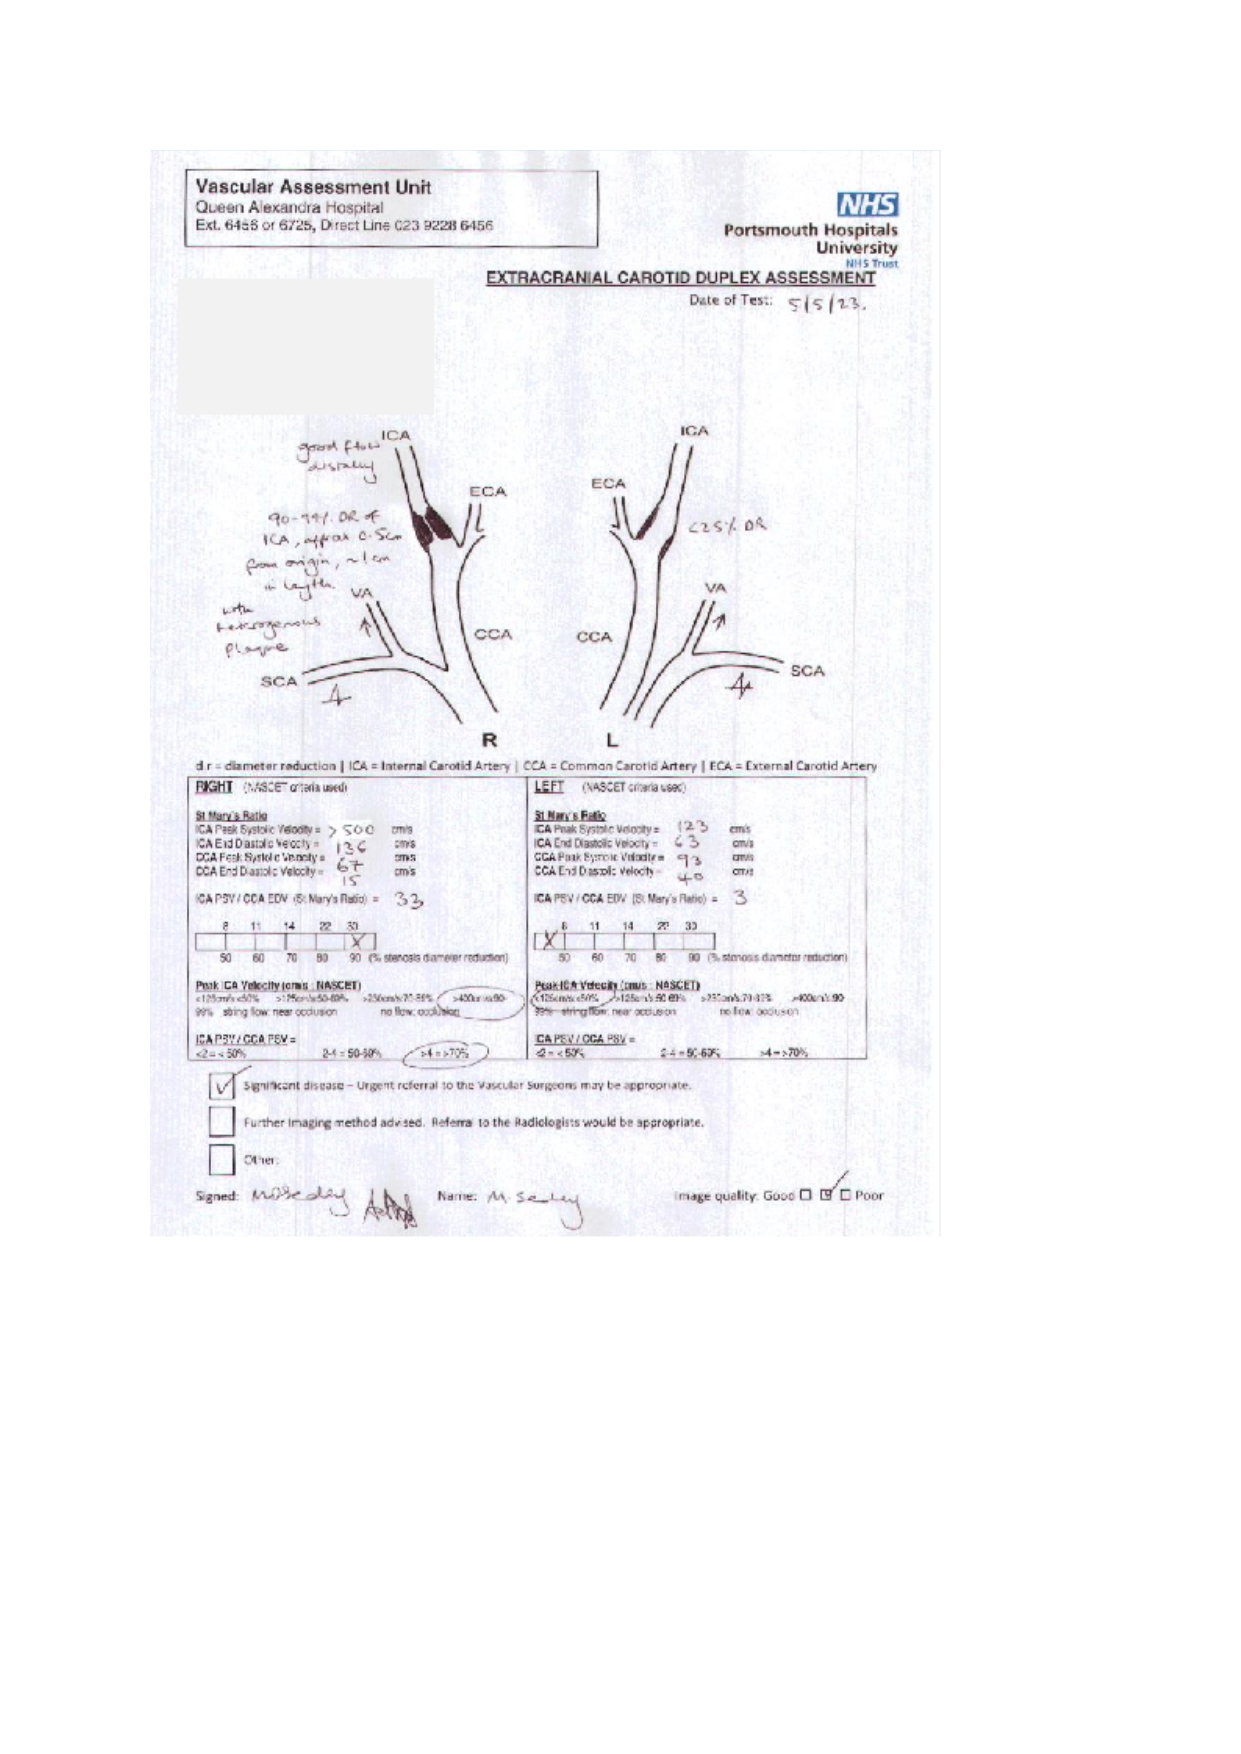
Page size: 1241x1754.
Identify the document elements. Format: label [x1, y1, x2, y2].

picture [150, 150, 941, 1243]
